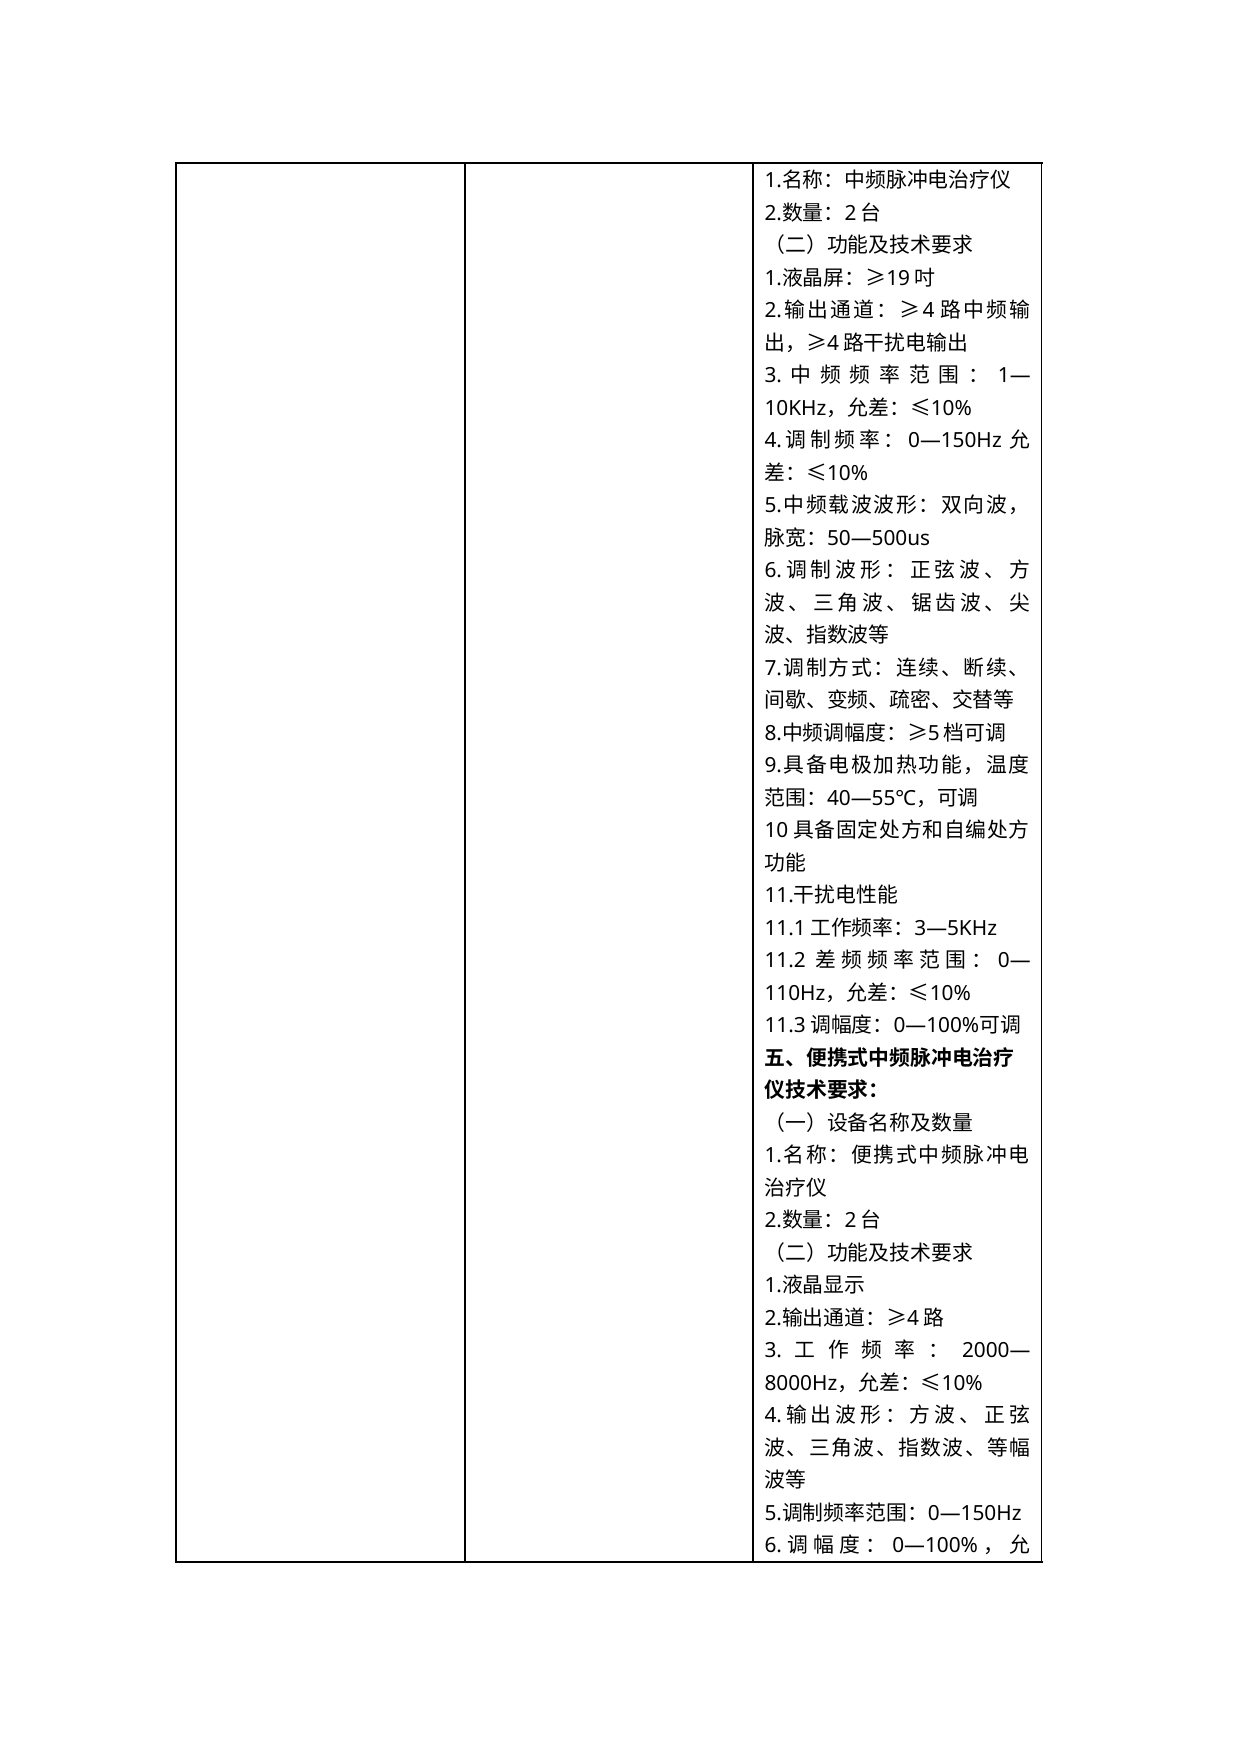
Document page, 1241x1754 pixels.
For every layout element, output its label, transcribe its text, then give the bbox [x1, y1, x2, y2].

table_cell [466, 164, 752, 1561]
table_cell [754, 164, 1041, 1561]
table_cell 1 [177, 164, 464, 1561]
